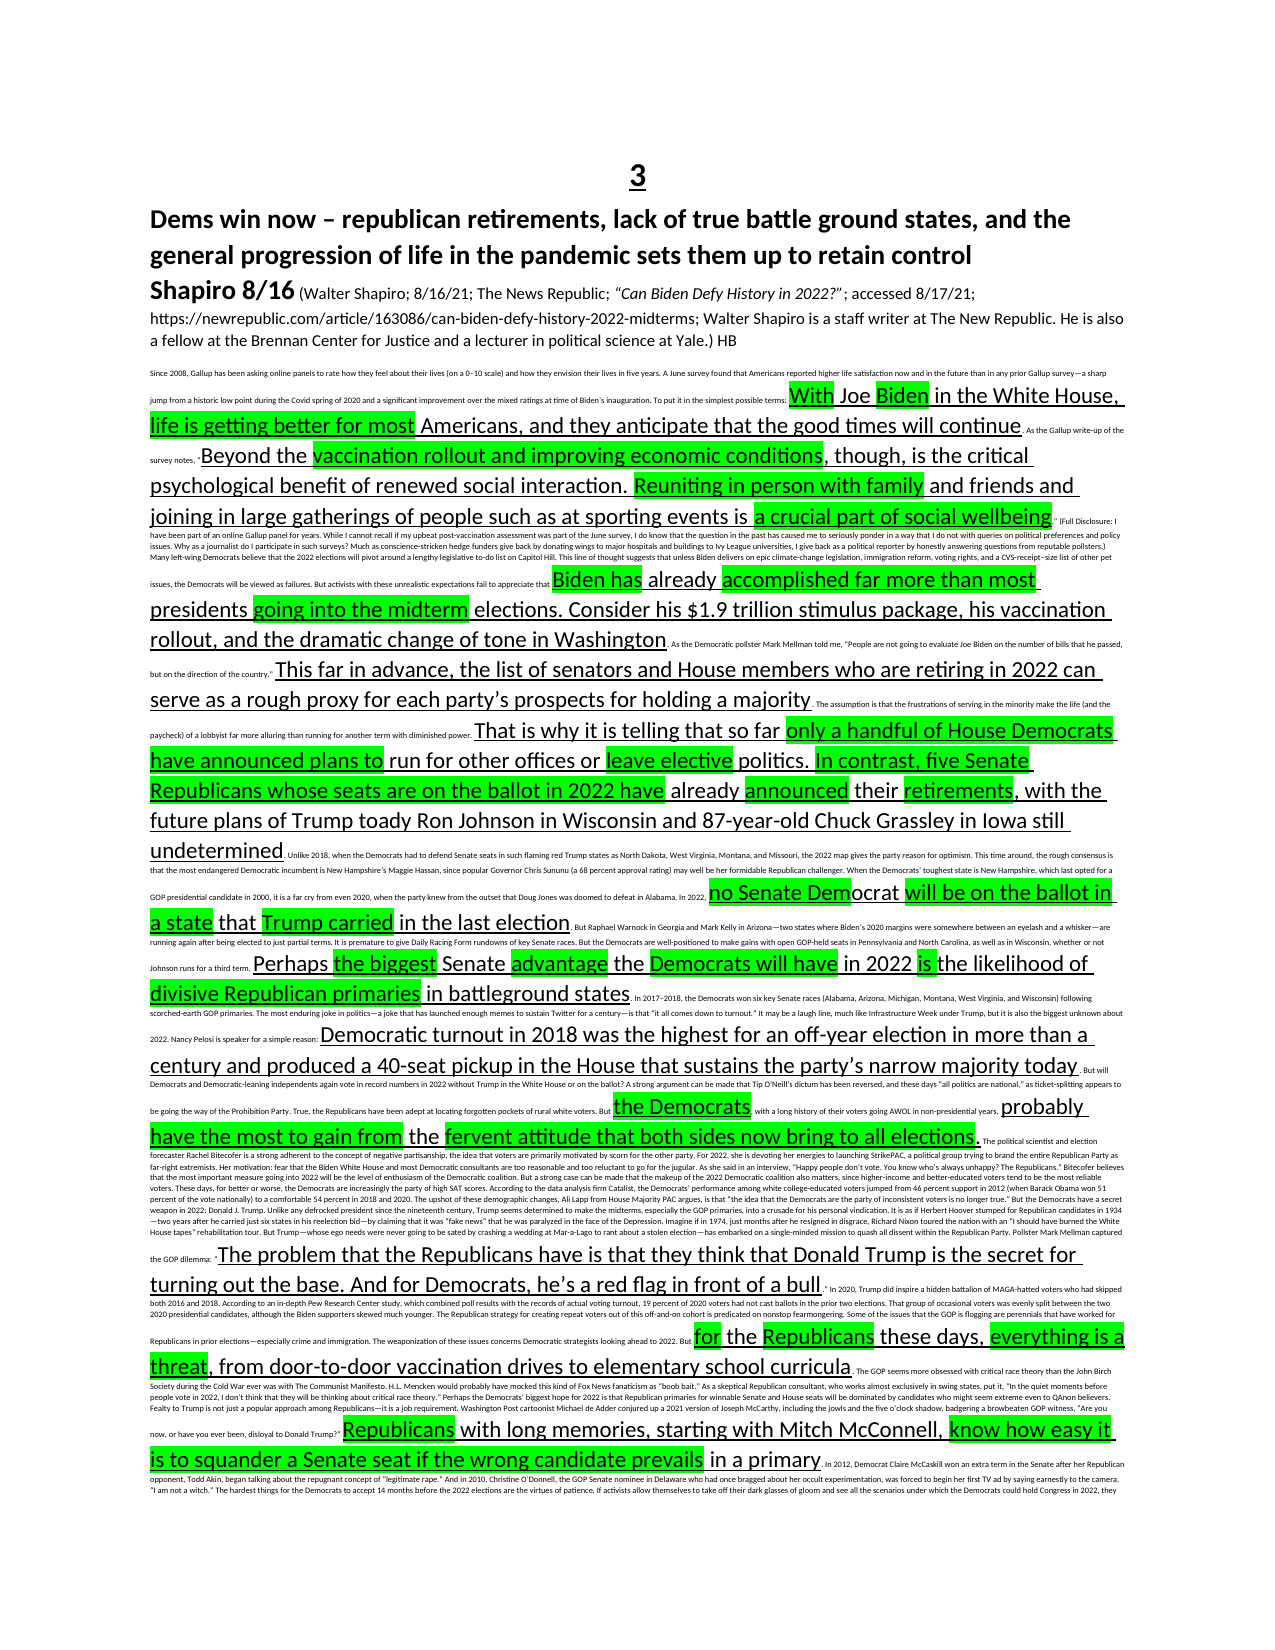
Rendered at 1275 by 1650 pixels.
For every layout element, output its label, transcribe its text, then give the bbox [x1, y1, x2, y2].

subtitle Dems win now – republican retirements, lack of true battle ground states, and the general progression of life in the pandemic sets them up to retain control [150, 202, 1125, 271]
subtitle 3 [150, 154, 1125, 195]
text Shapiro 8/16 (Walter Shapiro; 8/16/21; The News Republic; “Can Biden Defy History in 2022?”; accessed 8/17/21; https://newrepublic.com/article/163086/can-biden-defy-history-2022-midterms; Walter Shapiro is a staff writer at The New Republic. He is also a fellow at the Brennan Center for Justice and a lecturer in political science at Yale.) HB [150, 273, 1125, 350]
